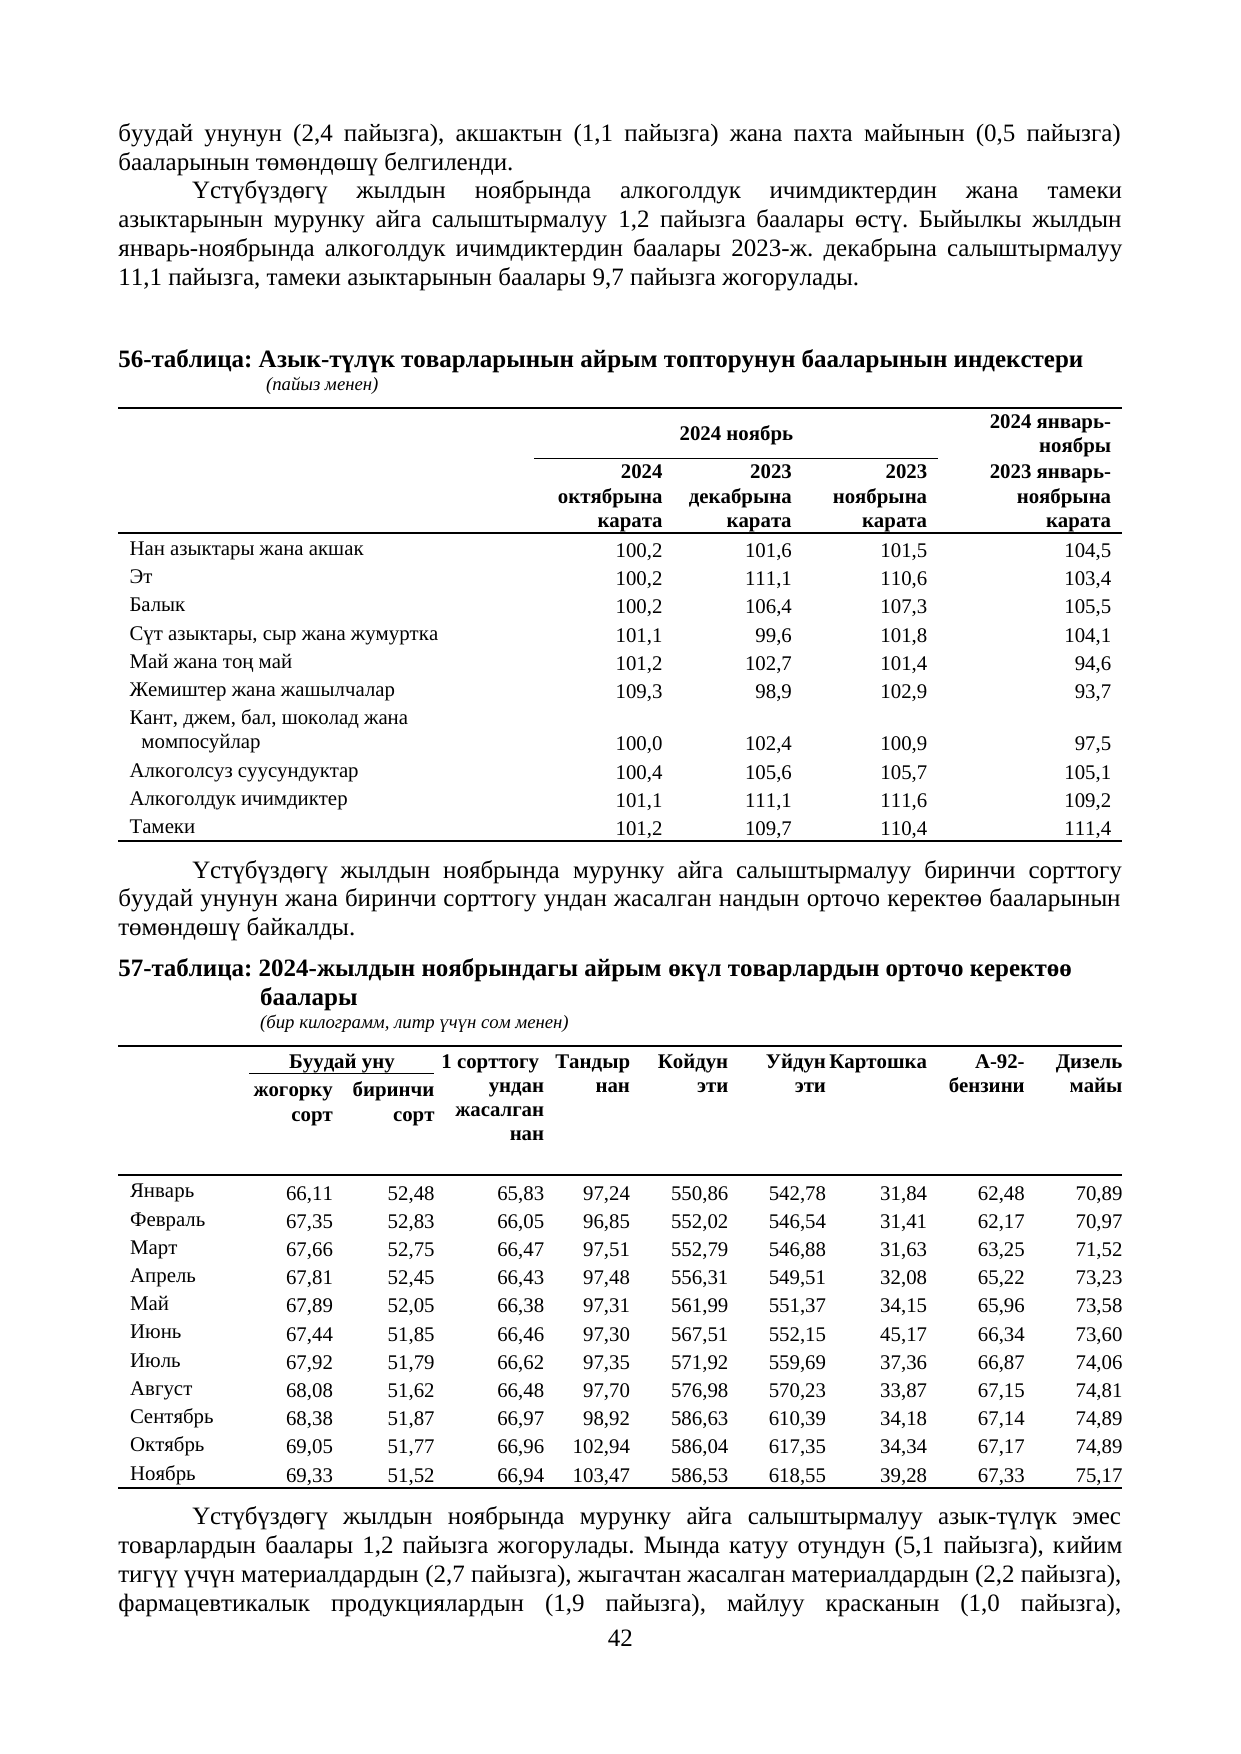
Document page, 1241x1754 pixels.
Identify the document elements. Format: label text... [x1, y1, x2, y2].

text 56-таблица: Азык-түлүк товарларынын айрым топторунун бааларынын индекстери (пайыз менен) [118, 344, 1122, 395]
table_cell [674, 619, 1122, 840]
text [118, 1501, 1122, 1616]
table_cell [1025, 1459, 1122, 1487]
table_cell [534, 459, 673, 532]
text 57-таблица: 2024-жылдын ноябрындагы айрым өкүл товарлардын орточо керектөө баалары (бир килограмм, литр үчүн сом менен) [118, 953, 1122, 1032]
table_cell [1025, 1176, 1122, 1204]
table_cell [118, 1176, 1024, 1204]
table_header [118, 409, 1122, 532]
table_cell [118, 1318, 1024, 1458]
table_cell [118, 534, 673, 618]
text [118, 118, 1122, 176]
text Үстүбүздөгү жылдын ноябрында алкоголдук ичимдиктердин жана тамеки азыктарынын мурунку айга салыштырмалуу 1,2 пайызга баалары өстү. Быйылкы жылдын январь-ноябрында алкоголдук ичимдиктердин баалары 2023-ж. декабрына салыштырмалуу 11,1 пайызга, тамеки азыктарынын баалары 9,7 пайызга жогорулады. [118, 176, 1122, 291]
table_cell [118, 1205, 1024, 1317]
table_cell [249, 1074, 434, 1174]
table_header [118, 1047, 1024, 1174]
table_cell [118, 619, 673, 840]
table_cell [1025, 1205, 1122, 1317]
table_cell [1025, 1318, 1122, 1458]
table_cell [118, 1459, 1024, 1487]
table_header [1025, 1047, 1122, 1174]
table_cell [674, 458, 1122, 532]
text Үстүбүздөгү жылдын ноябрында мурунку айга салыштырмалуу биринчи сорттогу буудай унунун жана биринчи сорттогу ундан жасалган нандын орточо керектөө бааларынын төмөндөшү байкалды. [118, 855, 1122, 941]
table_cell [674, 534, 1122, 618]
